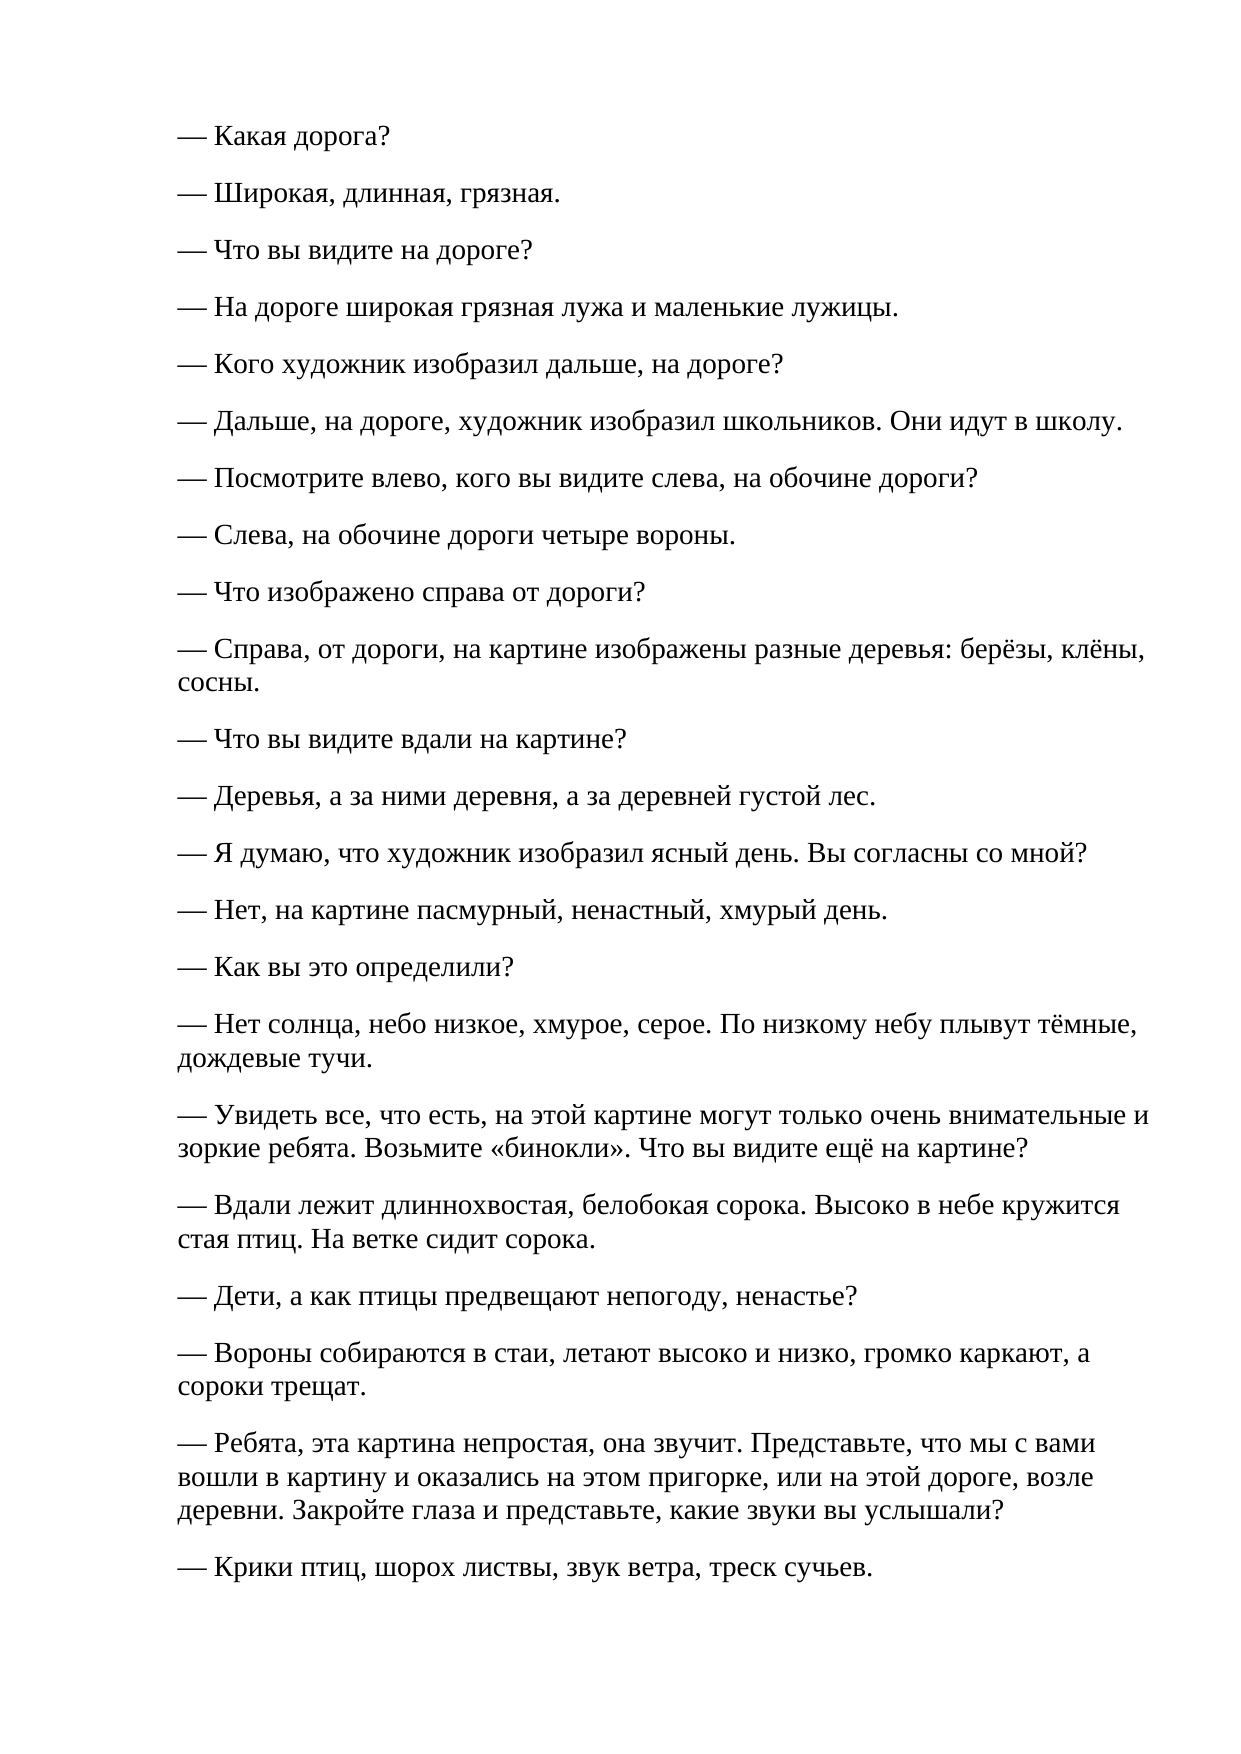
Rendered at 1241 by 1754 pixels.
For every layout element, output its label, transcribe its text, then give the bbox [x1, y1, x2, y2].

text — Посмотрите влево, кого вы видите слева, на обочине дороги? [177, 460, 1152, 493]
text — Нет солнца, небо низкое, хмурое, серое. По низкому небу плывут тёмные, дождевые тучи. [177, 1006, 1152, 1073]
text — Слева, на обочине дороги четыре вороны. [177, 517, 1152, 551]
text — Справа, от дороги, на картине изображены разные деревья: берёзы, клёны, сосны. [177, 631, 1152, 698]
text — Дальше, на дороге, художник изобразил школьников. Они идут в школу. [177, 403, 1152, 437]
text — Как вы это определили? [177, 949, 1152, 983]
text — Дети, а как птицы предвещают непогоду, ненастье? [177, 1278, 1152, 1311]
text — Я думаю, что художник изобразил ясный день. Вы согласны со мной? [177, 835, 1152, 869]
text — На дороге широкая грязная лужа и маленькие лужицы. [177, 289, 1152, 323]
text — Вороны собираются в стаи, летают высоко и низко, громко каркают, а сороки трещат. [177, 1335, 1152, 1402]
text — Ребята, эта картина непростая, она звучит. Представьте, что мы с вами вошли в картину и оказались на этом пригорке, или на этой дороге, возле деревни. Закройте глаза и представьте, какие звуки вы услышали? [177, 1425, 1152, 1526]
text — Нет, на картине пасмурный, ненастный, хмурый день. [177, 892, 1152, 926]
text — Какая дорога? [177, 118, 1152, 152]
text — Что вы видите вдали на картине? [177, 721, 1152, 755]
text — Вдали лежит длиннохвостая, белобокая сорока. Высоко в небе кружится стая птиц. На ветке сидит сорока. [177, 1187, 1152, 1254]
text — Что вы видите на дороге? [177, 232, 1152, 266]
text — Увидеть все, что есть, на этой картине могут только очень внимательные и зоркие ребята. Возьмите «бинокли». Что вы видите ещё на картине? [177, 1097, 1152, 1164]
text — Кого художник изобразил дальше, на дороге? [177, 346, 1152, 379]
text — Деревья, а за ними деревня, а за деревней густой лес. [177, 778, 1152, 812]
text — Крики птиц, шорох листвы, звук ветра, треск сучьев. [177, 1549, 1152, 1583]
text — Что изображено справа от дороги? [177, 574, 1152, 607]
text — Широкая, длинная, грязная. [177, 175, 1152, 209]
